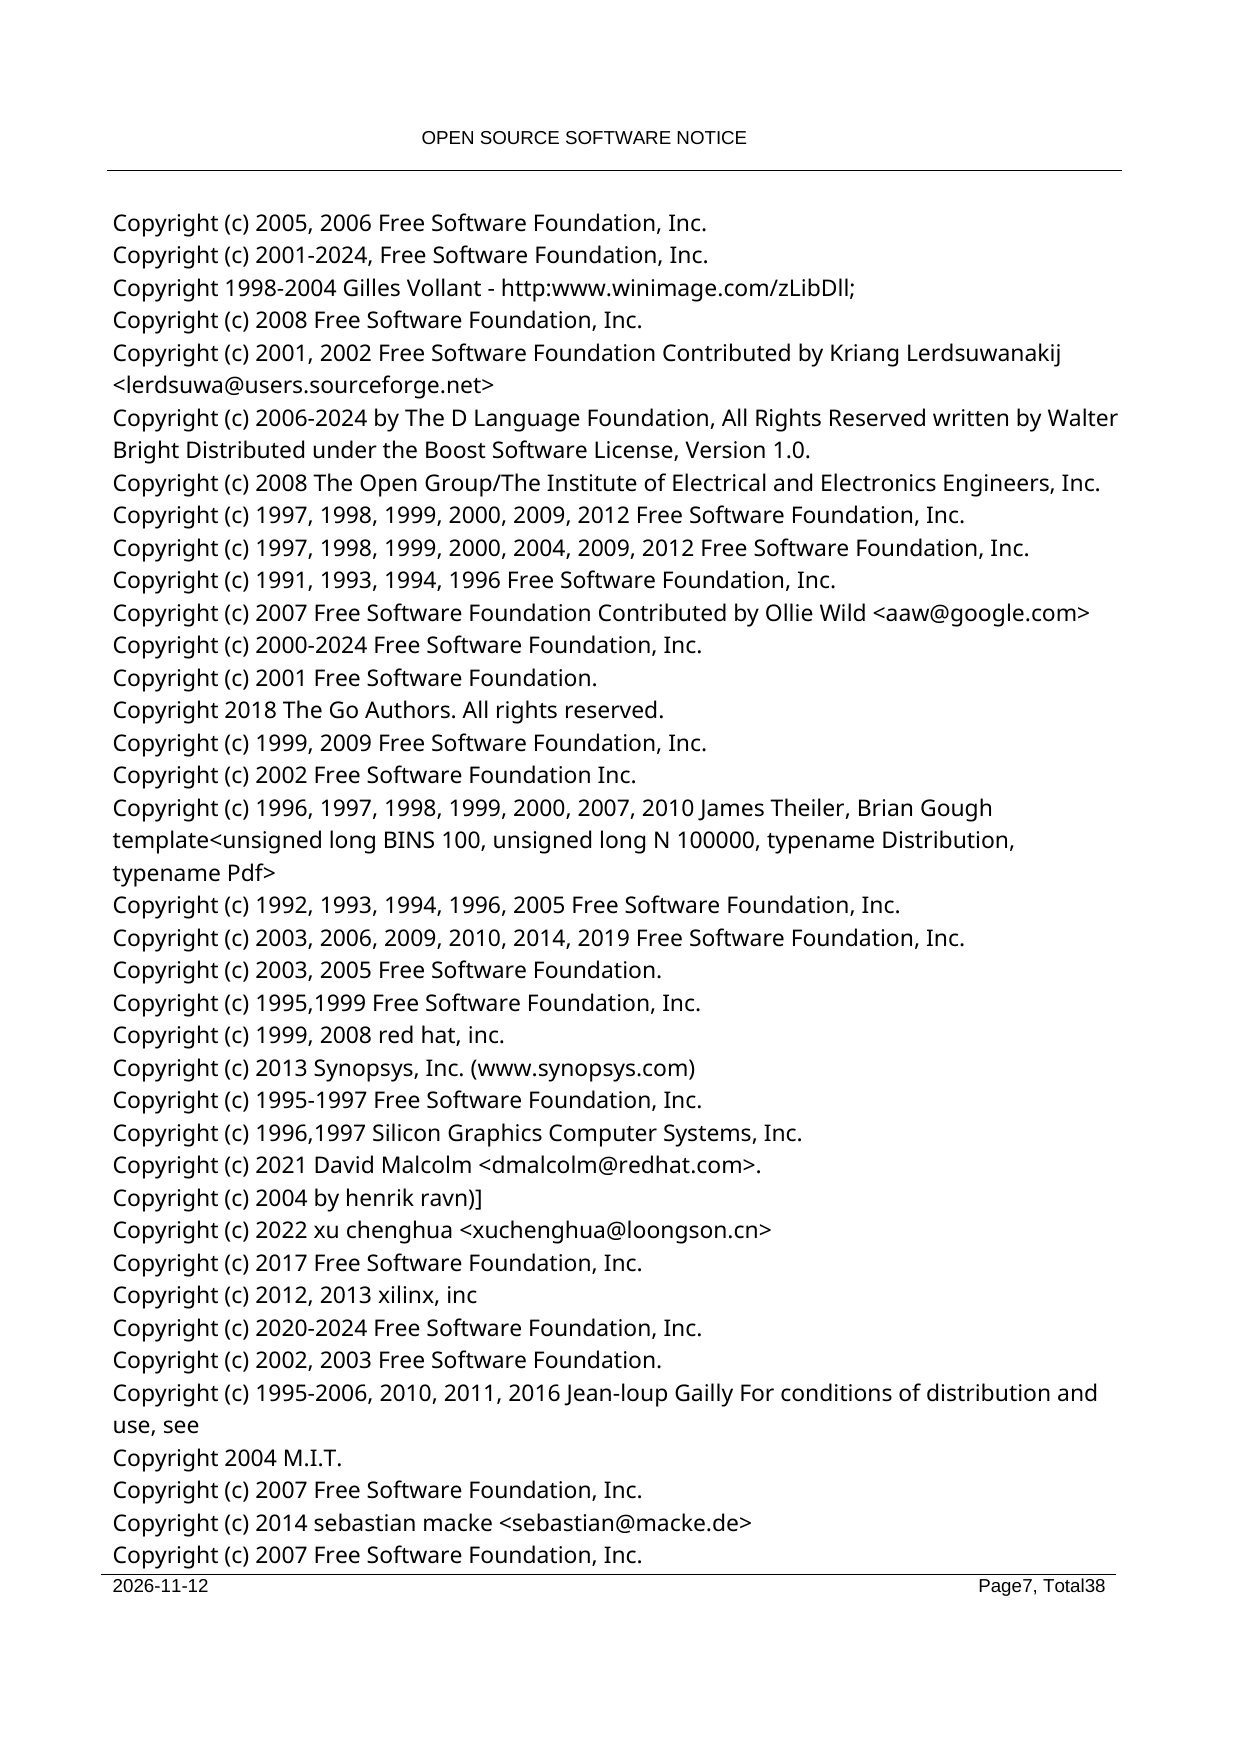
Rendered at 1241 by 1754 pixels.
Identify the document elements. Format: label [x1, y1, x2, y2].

text [112, 206, 1128, 1571]
